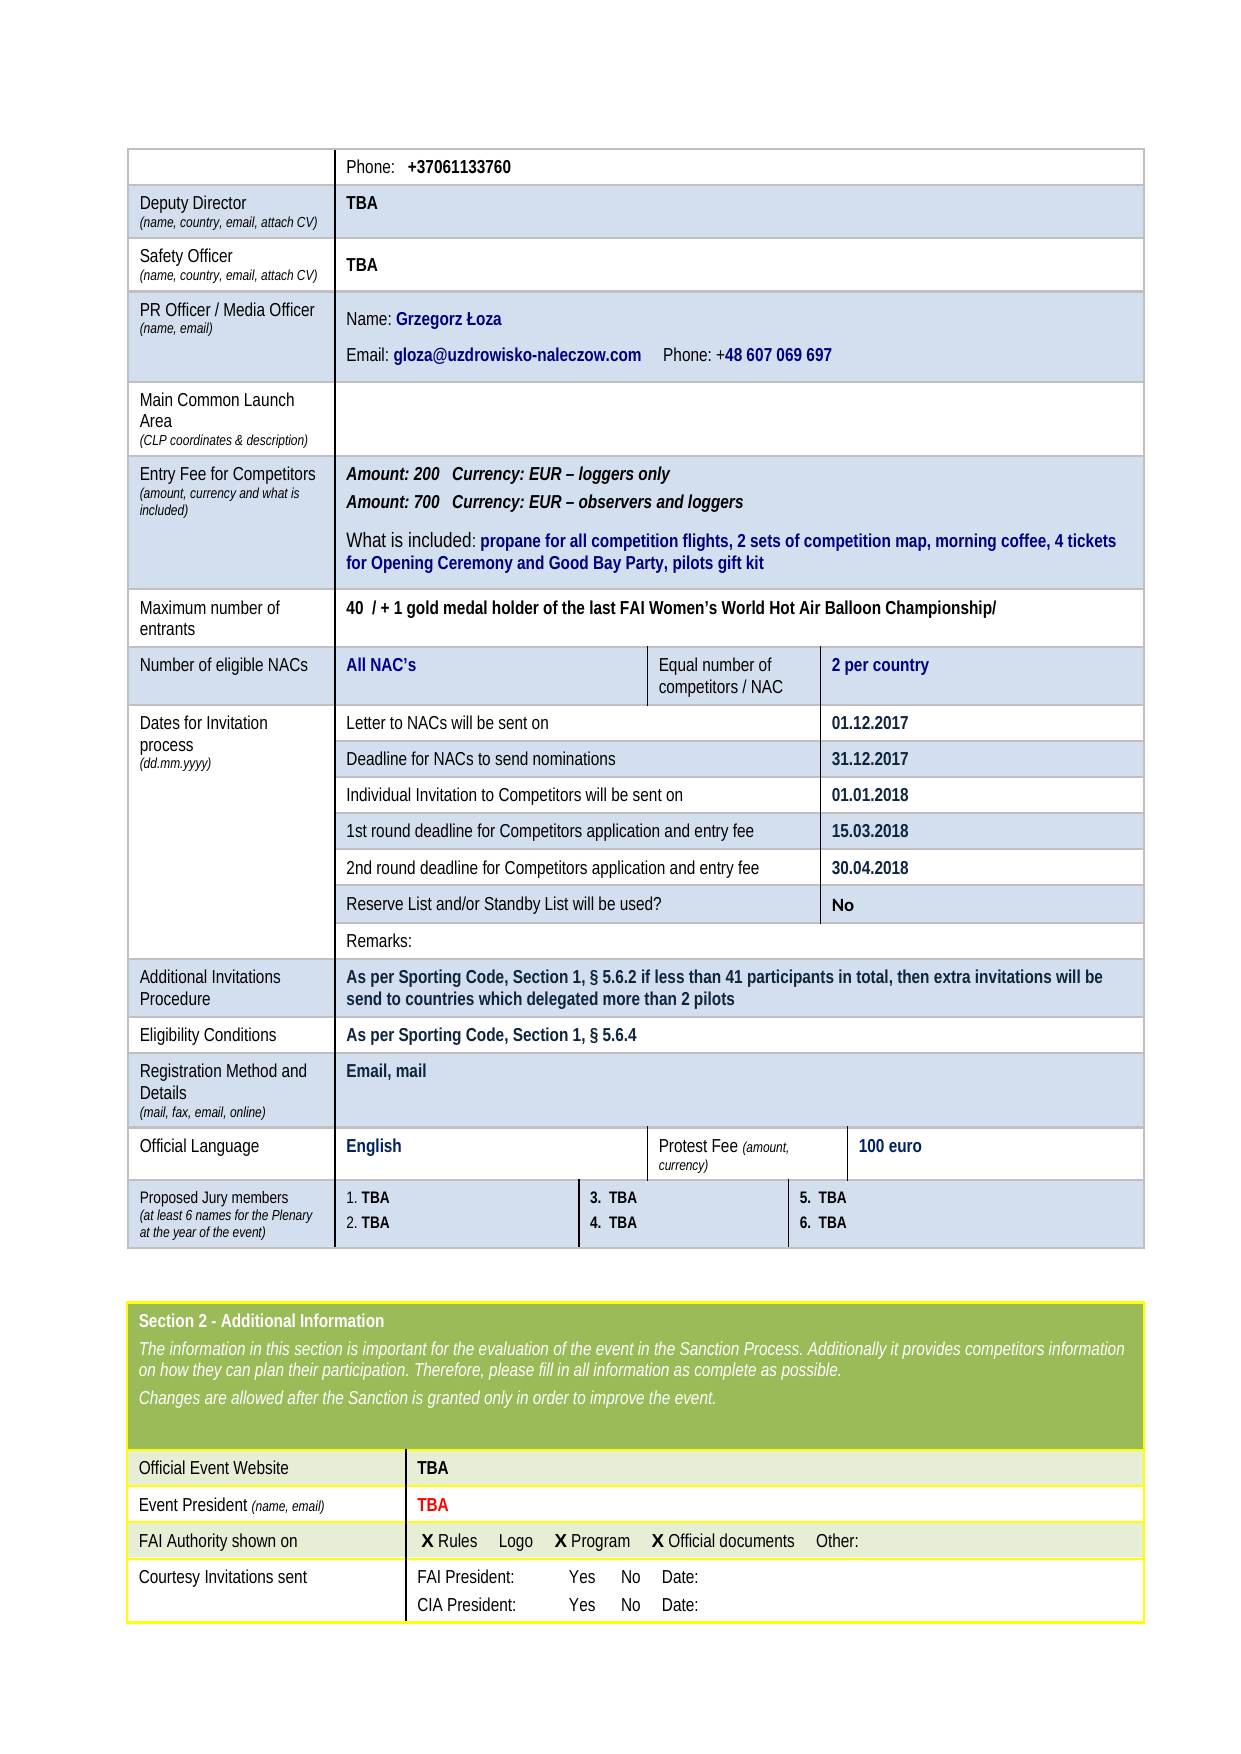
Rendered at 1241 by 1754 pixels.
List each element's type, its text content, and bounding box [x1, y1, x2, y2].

table_cell As per Sporting Code, Section 1, § 5.6.2 if less than 41 participants in total, then extra invitations will be send to countries which delegated more than 2 pilots [336, 960, 1143, 1016]
table_cell Additional Invitations Procedure [129, 960, 334, 1016]
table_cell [407, 1560, 1143, 1621]
table_cell 3. TBA 4. TBA [580, 1181, 788, 1247]
table_cell TBA [407, 1451, 1143, 1485]
table_cell Name: Grzegorz Łoza Email: gloza@uzdrowisko-naleczow.com Phone: +48 607 069 697 [336, 293, 1143, 381]
table_cell No [821, 886, 1143, 922]
table_cell Deadline for NACs to send nominations [336, 742, 820, 776]
table_cell 1. TBA 2. TBA [336, 1181, 578, 1247]
table_cell Number of eligible NACs [129, 648, 334, 704]
table_cell 31.12.2017 [821, 742, 1143, 776]
table_header Section 2 - Additional Information The information in this section is important for the evaluation of the event in the Sanction Process. Additionally it provides competitors information on how they can plan their participation. Therefore, please fill in all information as complete as possible. Changes are allowed after the Sanction is granted only in order to improve the event. [128, 1304, 1143, 1449]
table_cell TBA [336, 186, 1143, 237]
table_cell Registration Method and Details (mail, fax, email, online) [129, 1054, 334, 1126]
table_cell 2nd round deadline for Competitors application and entry fee [336, 850, 820, 884]
table_cell Safety Officer (name, country, email, attach CV) [129, 239, 334, 290]
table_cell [128, 1560, 405, 1621]
table_cell [336, 383, 1143, 455]
table_cell 30.04.2018 [821, 850, 1143, 884]
table_cell 01.01.2018 [821, 778, 1143, 812]
table_cell Eligibility Conditions [129, 1018, 334, 1052]
table_cell 40 / + 1 gold medal holder of the last FAI Women’s World Hot Air Balloon Championship/ [336, 590, 1143, 646]
table_cell X Rules Logo X Program X Official documents Other: [407, 1523, 1143, 1557]
table_cell Entry Fee for Competitors (amount, currency and what is included) [129, 457, 334, 588]
table_cell FAI Authority shown on [128, 1523, 405, 1557]
table_cell TBA [407, 1487, 1143, 1521]
table_cell 15.03.2018 [821, 814, 1143, 848]
table_cell Main Common Launch Area (CLP coordinates & description) [129, 383, 334, 455]
table_cell Official Event Website [128, 1451, 405, 1485]
table_cell Official Language [129, 1129, 334, 1179]
table_cell Equal number of competitors / NAC [648, 648, 820, 704]
table_cell Letter to NACs will be sent on [336, 706, 820, 740]
table_cell Maximum number of entrants [129, 590, 334, 646]
table_cell Protest Fee (amount, currency) [648, 1129, 847, 1179]
table_cell As per Sporting Code, Section 1, § 5.6.4 [336, 1018, 1143, 1052]
table_cell 5. TBA 6. TBA [789, 1181, 1143, 1247]
table_cell Email, mail [336, 1054, 1143, 1126]
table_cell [129, 150, 334, 184]
table_cell TBA [336, 239, 1143, 290]
table_cell 100 euro [848, 1129, 1143, 1179]
table_cell Deputy Director (name, country, email, attach CV) [129, 186, 334, 237]
table_cell Dates for Invitation process (dd.mm.yyyy) [129, 706, 334, 958]
table_cell PR Officer / Media Officer (name, email) [129, 293, 334, 381]
table_cell Event President (name, email) [128, 1487, 405, 1521]
table_cell 1st round deadline for Competitors application and entry fee [336, 814, 820, 848]
table_cell Proposed Jury members (at least 6 names for the Plenary at the year of the event) [129, 1181, 334, 1247]
table_cell English [336, 1129, 647, 1179]
table_cell Amount: 200 Currency: EUR – loggers only Amount: 700 Currency: EUR – observers and loggers What is included: propane for all competition flights, 2 sets of competition map, morning coffee, 4 tickets for Opening Ceremony and Good Bay Party, pilots gift kit [336, 457, 1143, 588]
table_cell Remarks: [336, 924, 1143, 958]
table_cell 2 per country [821, 648, 1143, 704]
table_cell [336, 150, 1143, 184]
table_cell All NAC’s [336, 648, 647, 704]
table_cell Reserve List and/or Standby List will be used? [336, 886, 820, 922]
table_cell Individual Invitation to Competitors will be sent on [336, 778, 820, 812]
table_cell 01.12.2017 [821, 706, 1143, 740]
